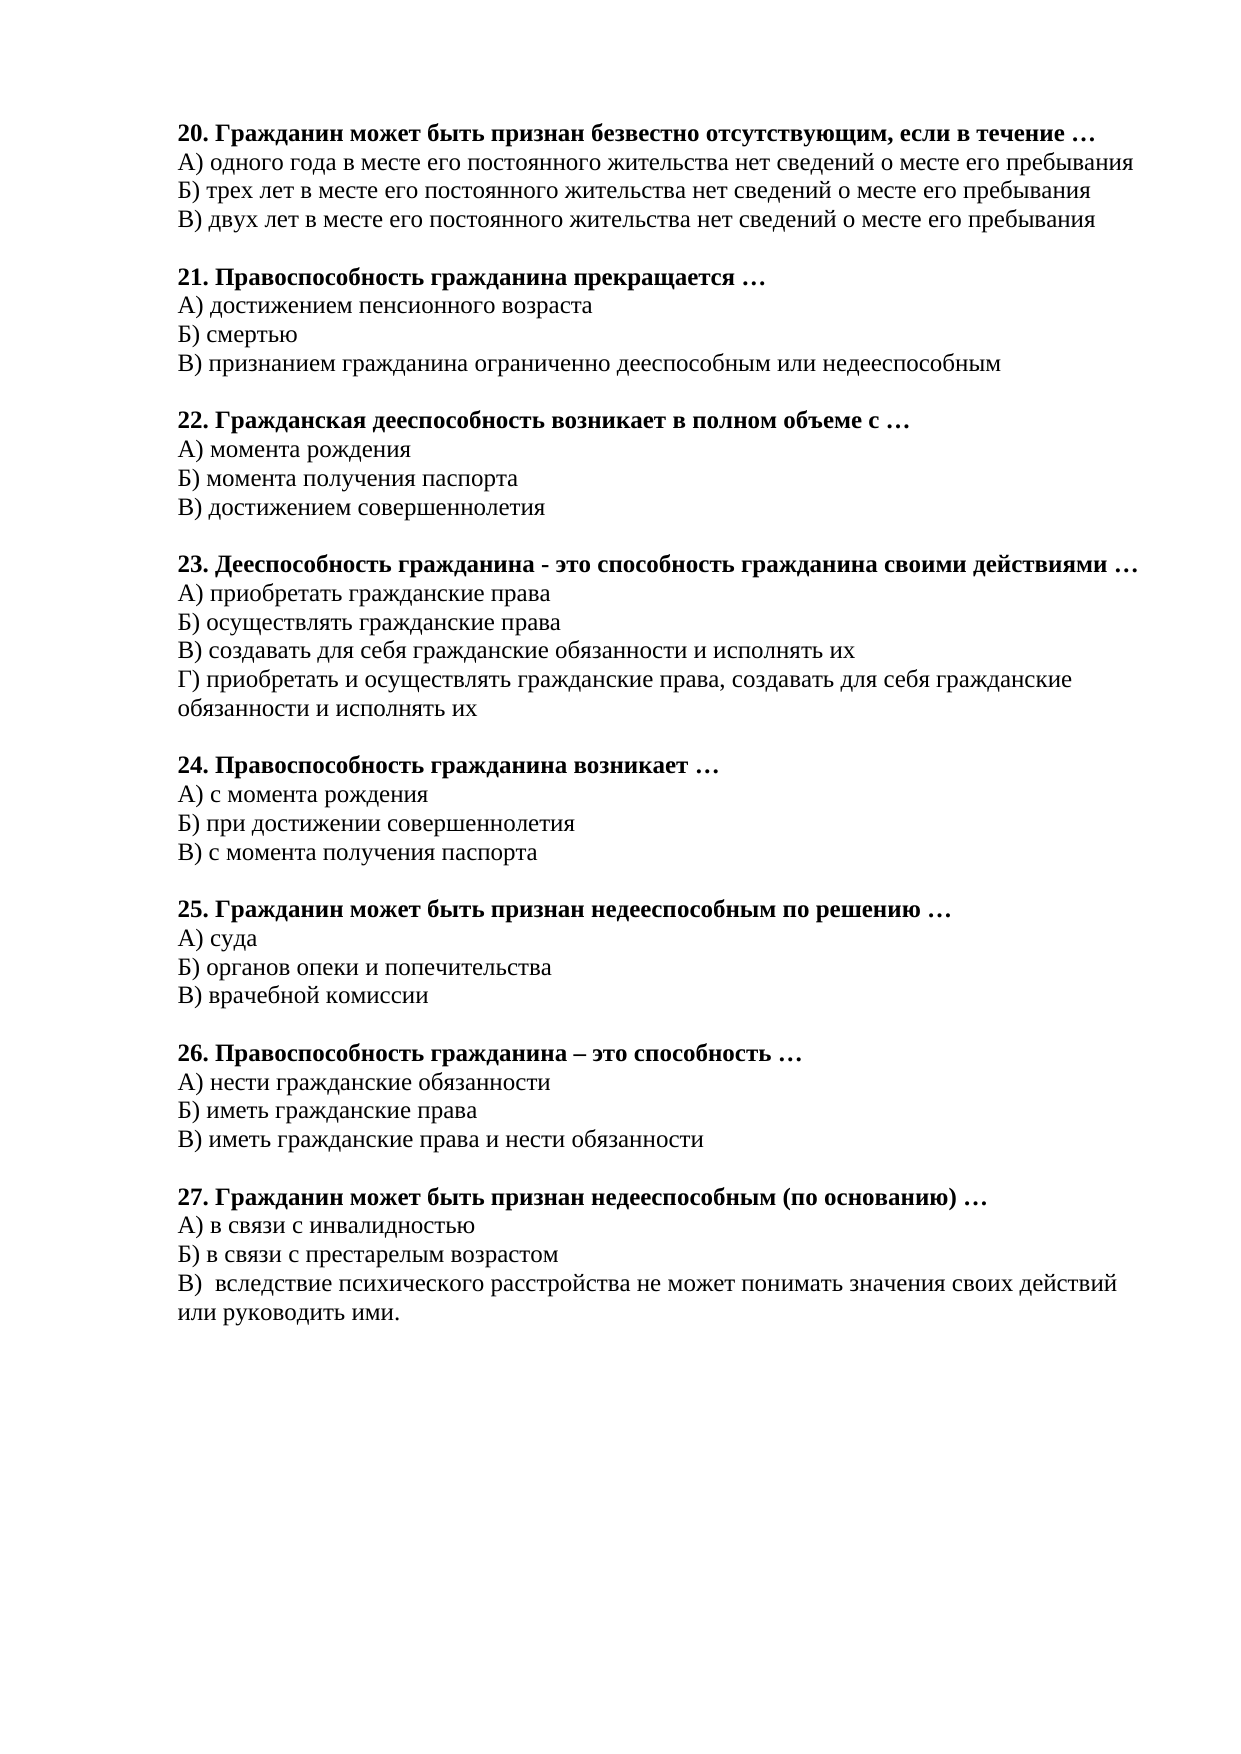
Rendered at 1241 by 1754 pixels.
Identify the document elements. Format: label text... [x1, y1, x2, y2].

text В) врачебной комиссии [177, 981, 1152, 1009]
text 24. Правоспособность гражданина возникает … А) с момента рождения [177, 751, 1152, 808]
text 25. Гражданин может быть признан недееспособным по решению … А) суда [177, 894, 1152, 952]
text 23. Дееспособность гражданина - это способность гражданина своими действиями … А) приобретать гражданские права Б) осуществлять гражданские права В) создавать для себя гражданские обязанности и исполнять их Г) приобретать и осуществлять гражданские права, создавать для себя гражданские обязанности и исполнять их [177, 549, 1152, 722]
text 27. Гражданин может быть признан недееспособным (по основанию) … А) в связи с инвалидностью [177, 1182, 1152, 1239]
text 22. Гражданская дееспособность возникает в полном объеме с … А) момента рождения Б) момента получения паспорта В) достижением совершеннолетия [177, 406, 1152, 521]
text В) вследствие психического расстройства не может понимать значения своих действий или руководить ими. [177, 1268, 1152, 1326]
text 20. Гражданин может быть признан безвестно отсутствующим, если в течение … А) одного года в месте его постоянного жительства нет сведений о месте его пребывания Б) трех лет в месте его постоянного жительства нет сведений о месте его пребывания В) двух лет в месте его постоянного жительства нет сведений о месте его пребывания [177, 118, 1152, 233]
text 26. Правоспособность гражданина – это способность … А) нести гражданские обязанности [177, 1038, 1152, 1096]
text 21. Правоспособность гражданина прекращается … А) достижением пенсионного возраста Б) смертью В) признанием гражданина ограниченно дееспособным или недееспособным [177, 262, 1152, 377]
text Б) при достижении совершеннолетия [177, 808, 1152, 837]
text Б) иметь гражданские права В) иметь гражданские права и нести обязанности [177, 1096, 1152, 1153]
text Б) органов опеки и попечительства [177, 952, 1152, 981]
text В) с момента получения паспорта [177, 837, 1152, 866]
text Б) в связи с престарелым возрастом [177, 1239, 1152, 1268]
